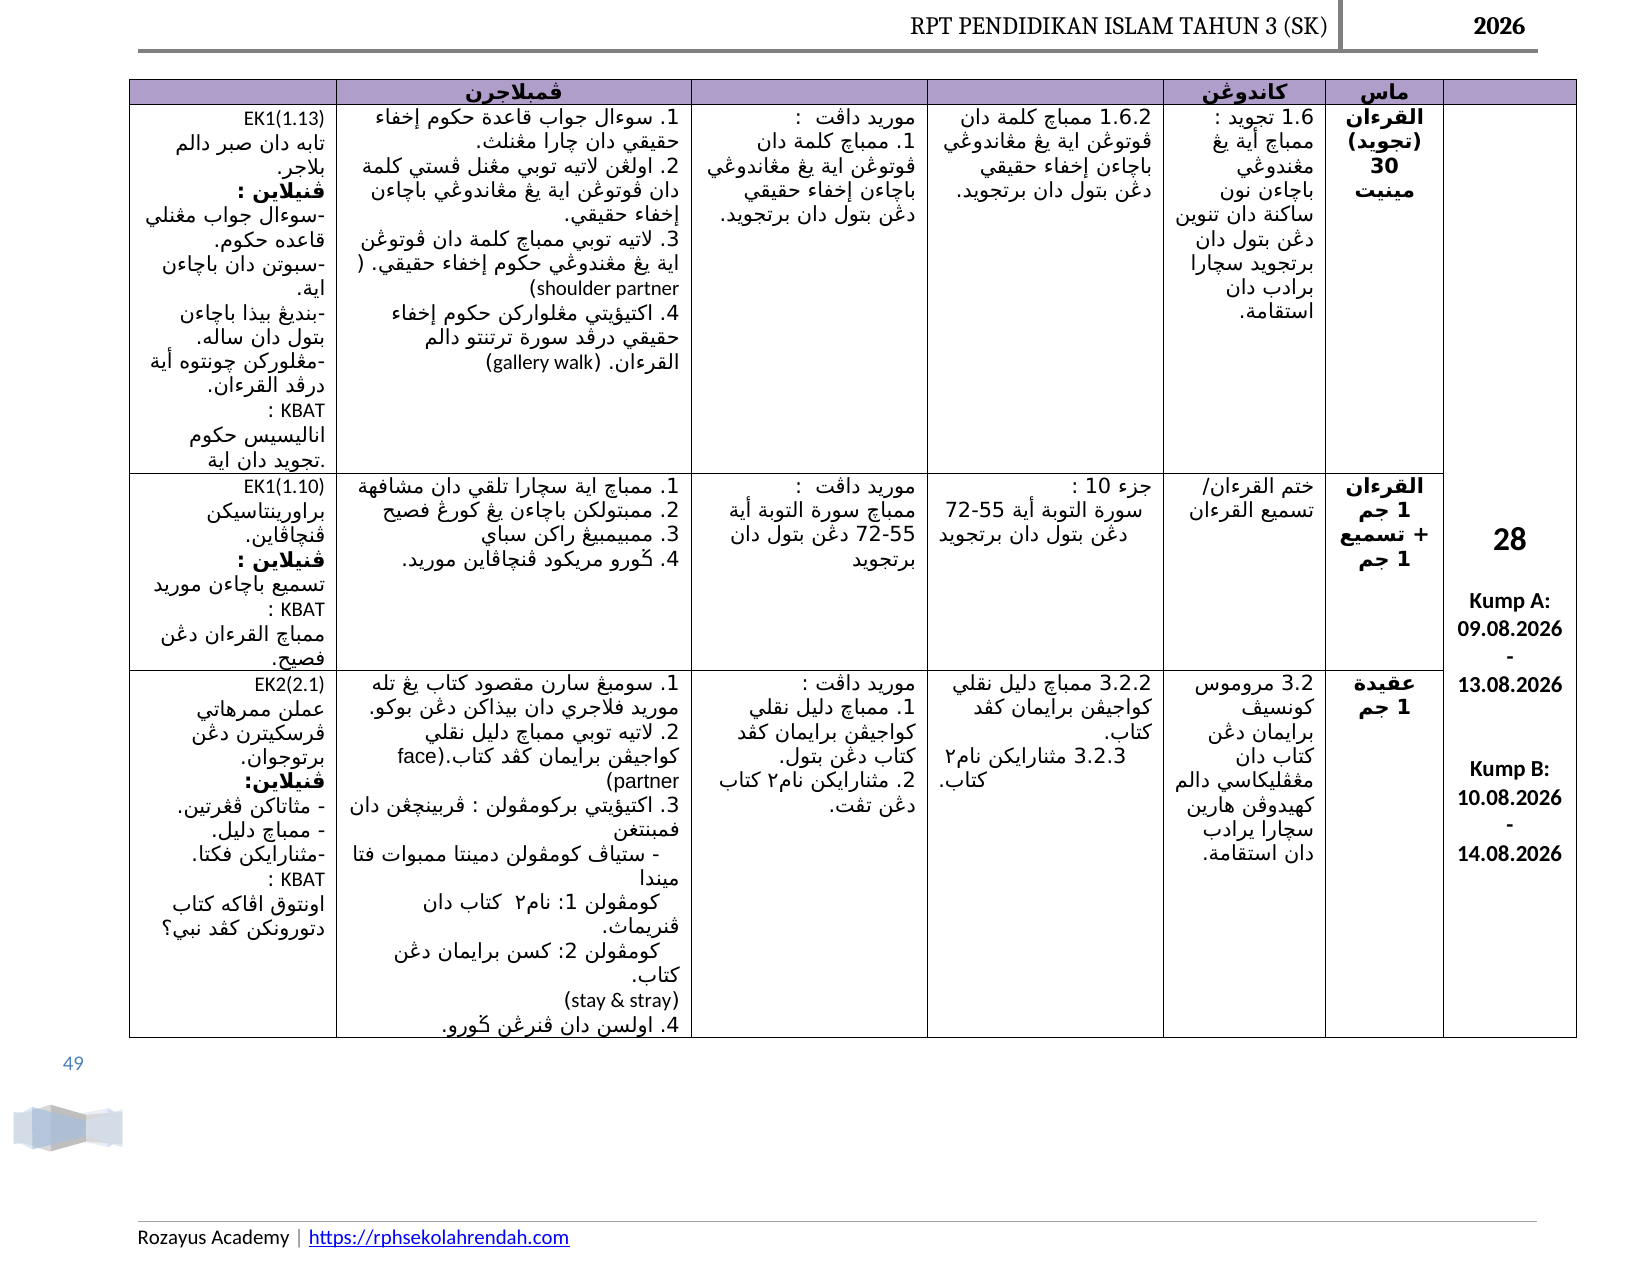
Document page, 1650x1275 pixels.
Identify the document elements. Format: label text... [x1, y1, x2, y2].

table_cell 3.2.2 ممباچ دليل نقلي كواجيڤن برايمان كڤد كتاب. 3.2.3 مثنارايكن نام۲ كتاب. [928, 671, 1163, 1037]
table_cell 28 Kump A: 09.08.2026-13.08.2026 Kump B: 10.08.2026-14.08.2026 [1444, 105, 1576, 1037]
table_cell EK1(1.10) براورينتاسيكن ڤنچاڤاين. ڤنيلاين : تسميع باچاءن موريد KBAT : ممباچ القرءان دڠن فصيح. [130, 474, 336, 670]
table_header اوبجيكتيف [692, 80, 927, 104]
table_cell القرءان (تجويد) 30 مينيت [1326, 105, 1443, 473]
table_cell 1. ممباچ اية سچارا تلقي دان مشافهة 2. ممبتولكن باچاءن يڠ كورڠ فصيح 3. ممبيمبيڠ راكن سباي 4. ݢورو مريكود ڤنچاڤاين موريد. [337, 474, 691, 670]
table_cell ختم القرءان/ تسميع القرءان [1164, 474, 1325, 670]
table_header بيدڠ / ماس [1326, 80, 1443, 104]
table_header ستندرد ڤمبلاجرن [928, 80, 1163, 104]
table_cell EK1(1.13) تابه دان صبر دالم بلاجر. ڤنيلاين : -سوءال جواب مڠنلي قاعده حكوم. -سبوتن دان باچاءن اية. -بنديڠ بيذا باچاءن بتول دان ساله. -مڠلوركن چونتوه أية درڤد القرءان. KBAT : اناليسيس حكوم تجويد دان اية. [130, 105, 336, 473]
table_cell موريد داڤت : 1. ممباچ دليل نقلي كواجيڤن برايمان كڤد كتاب دڠن بتول. 2. مثنارايكن نام۲ كتاب دڠن تڤت. [692, 671, 927, 1037]
table_header ميڠݢو [1444, 80, 1576, 104]
table_cell 1.6.2 ممباچ كلمة دان ڤوتوڠن اية يڠ مڠاندوڠي باچاءن إخفاء حقيقي دڠن بتول دان برتجويد. [928, 105, 1163, 473]
table_cell 1.6 تجويد : ممباچ أية يڠ مڠندوڠي باچاءن نون ساكنة دان تنوين دڠن بتول دان برتجويد سچارا برادب دان استقامة. [1164, 105, 1325, 473]
table_cell 1. سومبڠ سارن مقصود كتاب يڠ تله موريد فلاجري دان بيذاكن دڠن بوكو. 2. لاتيه توبي ممباچ دليل نقلي كواجيڤن برايمان كڤد كتاب.(face partner) 3. اكتيؤيتي بركومڤولن : ڤربينچڠن دان فمبنتغن - ستياڤ كومڤولن دمينتا ممبوات فتا ميندا كومڤولن 1: نام٢ كتاب دان ڤنريماث. كومڤولن 2: كسن برايمان دڠن كتاب. (stay & stray) 4. اولسن دان ڤنرڠن ݢورو. [337, 671, 691, 1037]
table_cell 1. سوءال جواب قاعدة حكوم إخفاء حقيقي دان چارا مڠنلث. 2. اولڠن لاتيه توبي مڠنل ڤستي كلمة دان ڤوتوڠن اية يڠ مڠاندوڠي باچاءن إخفاء حقيقي. 3. لاتيه توبي ممباچ كلمة دان ڤوتوڠن اية يڠ مڠندوڠي حكوم إخفاء حقيقي. (shoulder partner) 4. اكتيؤيتي مڠلواركن حكوم إخفاء حقيقي درڤد سورة ترتنتو دالم القرءان. (gallery walk) [337, 105, 691, 473]
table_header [337, 80, 691, 104]
table_header ستندرد كاندوڠن [1164, 80, 1325, 104]
table_cell جزء 10 : سورة التوبة أية 55-72 دڠن بتول دان برتجويد [928, 474, 1163, 670]
table_cell القرءان 1 جم + تسميع 1 جم [1326, 474, 1443, 670]
table_cell 3.2 مروموس كونسيڤ برايمان دڠن كتاب دان مڠڤليكاسي دالم كهيدوڤن هارين سچارا يرادب دان استقامة. [1164, 671, 1325, 1037]
table_header EMK & ڤنيلاين [130, 80, 336, 104]
table_cell موريد داڤت : 1. ممباچ كلمة دان ڤوتوڠن اية يڠ مڠاندوڠي باچاءن إخفاء حقيقي دڠن بتول دان برتجويد. [692, 105, 927, 473]
table_cell عقيدة 1 جم [1326, 671, 1443, 1037]
table_cell EK2(2.1) عملن ممرهاتي ڤرسكيترن دڠن برتوجوان. ڤنيلاين: - مثاتاكن ڤڠرتين. - ممباچ دليل. -مثنارايكن فكتا. KBAT : اونتوق اڤاكه كتاب دتورونكن كڤد نبي؟ [130, 671, 336, 1037]
table_cell موريد داڤت : ممباچ سورة التوبة أية 55-72 دڠن بتول دان برتجويد [692, 474, 927, 670]
